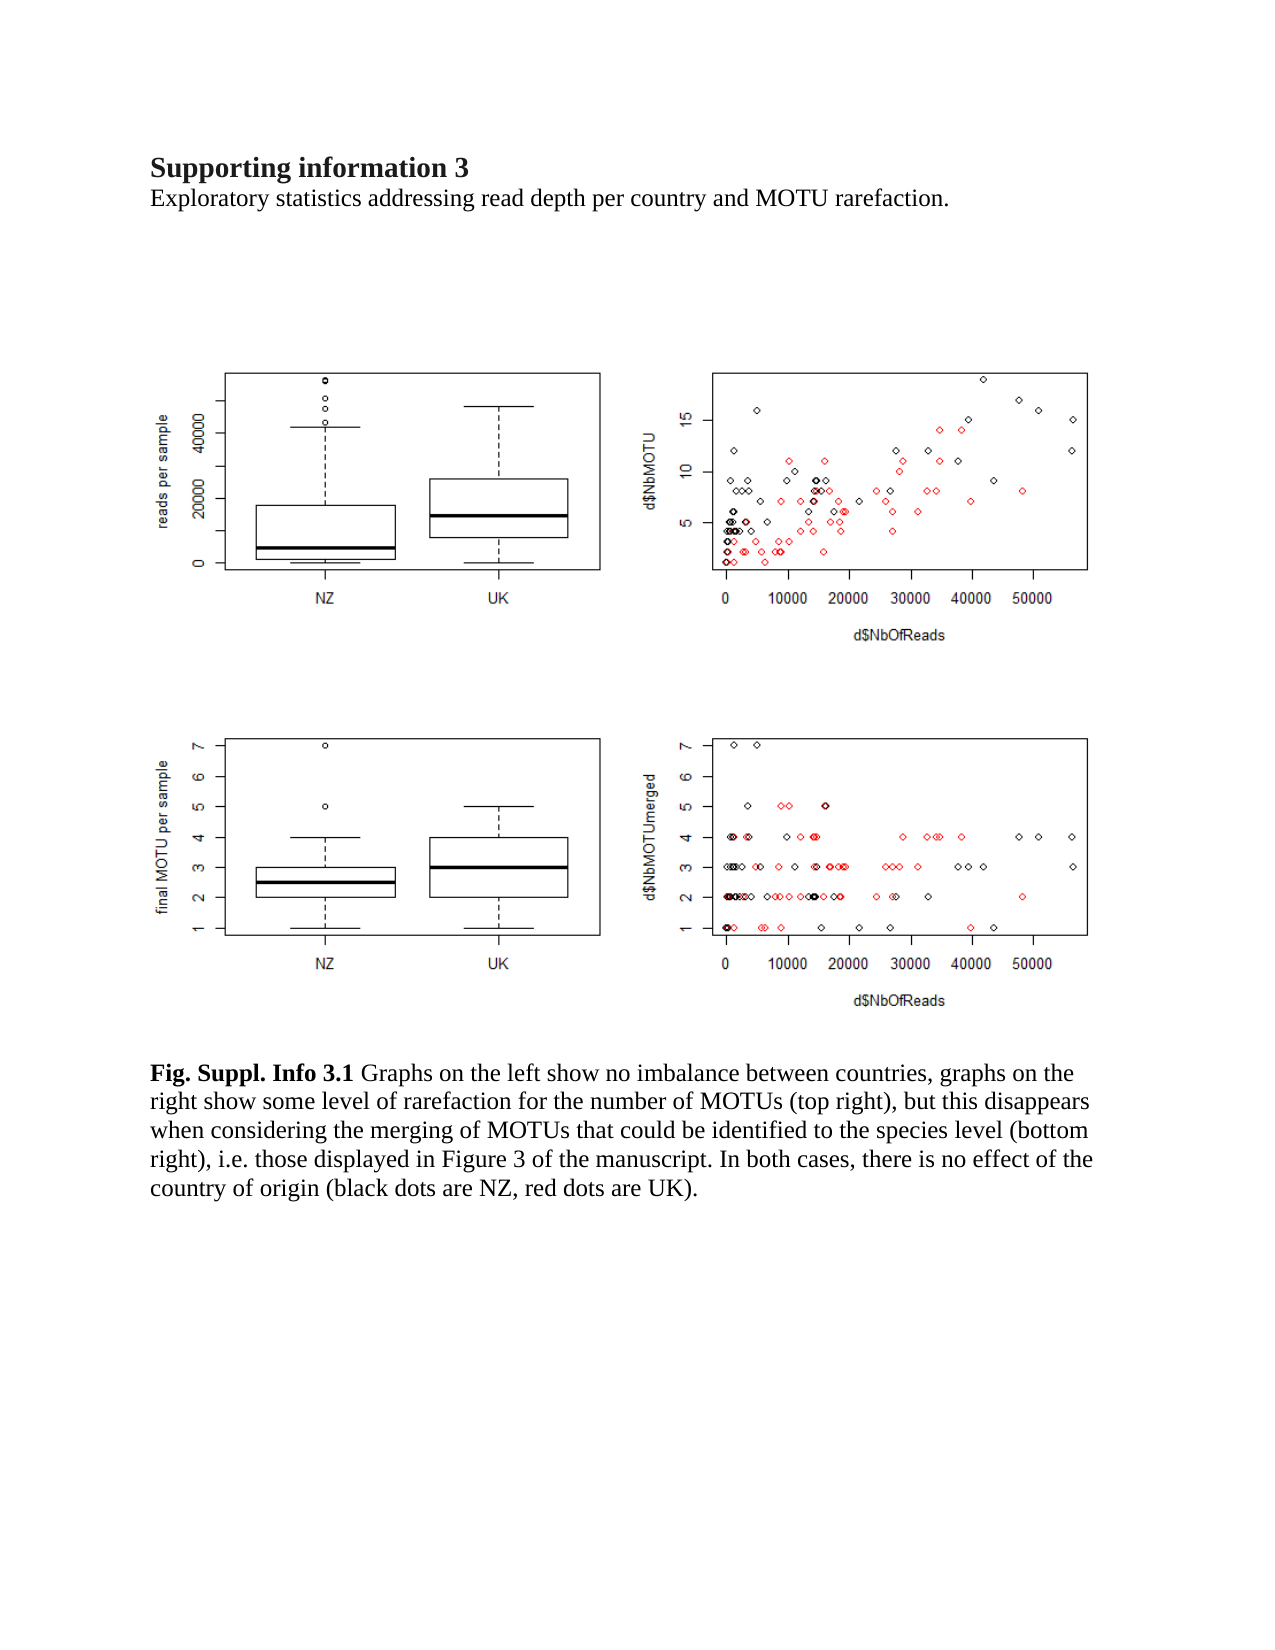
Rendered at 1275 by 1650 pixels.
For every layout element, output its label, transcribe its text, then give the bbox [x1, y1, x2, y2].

text Fig. Suppl. Info 3.1 Graphs on the left show no imbalance between countries, graphs on the right show some level of rarefaction for the number of MOTUs (top right), but this disappears when considering the merging of MOTUs that could be identified to the species level (bottom right), i.e. those displayed in Figure 3 of the manuscript. In both cases, there is no effect of the country of origin (black dots are NZ, red dots are UK). [150, 1058, 1125, 1201]
text Exploratory statistics addressing read depth per country and MOTU rarefaction. [150, 183, 1125, 212]
picture [150, 298, 1125, 1029]
text Supporting information 3 [150, 150, 1125, 183]
